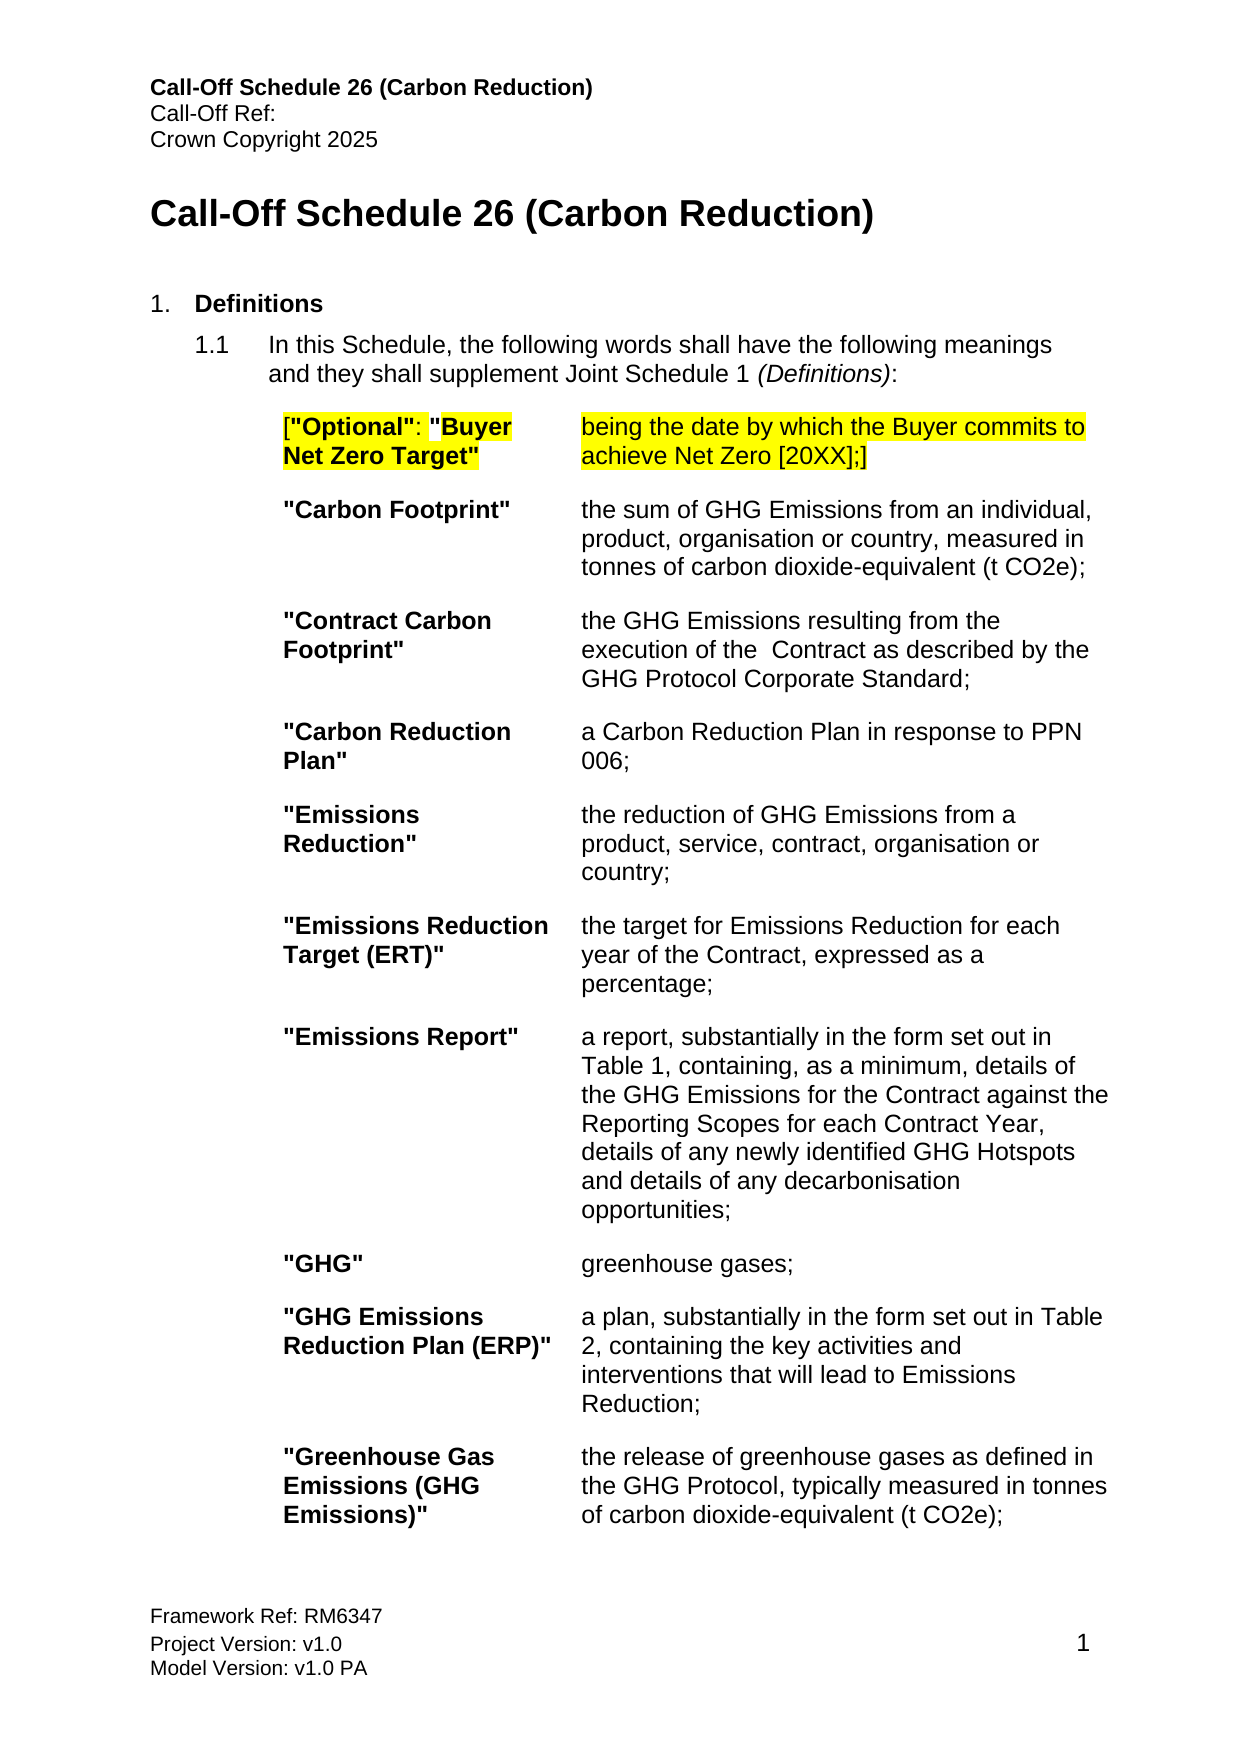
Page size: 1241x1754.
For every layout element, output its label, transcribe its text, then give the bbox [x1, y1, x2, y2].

table_cell a Carbon Reduction Plan in response to PPN 006; [563, 705, 1121, 787]
table_cell "Emissions Reduction" [283, 787, 563, 898]
table_cell "GHG" [283, 1236, 563, 1290]
table_cell greenhouse gases; [563, 1236, 1121, 1290]
table_cell "Emissions Report" [283, 1010, 563, 1236]
table_cell "Greenhouse Gas Emissions (GHG Emissions)" [283, 1430, 563, 1541]
table_header ["Optional": "Buyer Net Zero Target" [283, 400, 563, 482]
table_cell "Carbon Reduction Plan" [283, 705, 563, 787]
table_cell "Emissions Reduction Target (ERT)" [283, 899, 563, 1010]
table_cell the GHG Emissions resulting from the execution of the Contract as described by the GHG Protocol Corporate Standard; [563, 594, 1121, 705]
table_cell the reduction of GHG Emissions from a product, service, contract, organisation or country; [563, 787, 1121, 898]
list In this Schedule, the following words shall have the following meanings and they shall supplement Joint Schedule 1 (Definitions): [194, 330, 1090, 387]
table_cell a plan, substantially in the form set out in Table 2, containing the key activities and interventions that will lead to Emissions Reduction; [563, 1290, 1121, 1430]
table_cell "GHG Emissions Reduction Plan (ERP)" [283, 1290, 563, 1430]
table_cell "Carbon Footprint" [283, 482, 563, 593]
text Call-Off Schedule 26 (Carbon Reduction) [150, 192, 1090, 235]
list Definitions [150, 288, 1090, 317]
table_cell the release of greenhouse gases as defined in the GHG Protocol, typically measured in tonnes of carbon dioxide-equivalent (t CO2e); [563, 1430, 1121, 1541]
table_header being the date by which the Buyer commits to achieve Net Zero [20XX];] [563, 400, 1121, 482]
table_cell the sum of GHG Emissions from an individual, product, organisation or country, measured in tonnes of carbon dioxide-equivalent (t CO2e); [563, 482, 1121, 593]
table_cell "Contract Carbon Footprint" [283, 594, 563, 705]
table_cell the target for Emissions Reduction for each year of the Contract, expressed as a percentage; [563, 899, 1121, 1010]
table_cell a report, substantially in the form set out in Table 1, containing, as a minimum, details of the GHG Emissions for the Contract against the Reporting Scopes for each Contract Year, details of any newly identified GHG Hotspots and details of any decarbonisation opportunities; [563, 1010, 1121, 1236]
